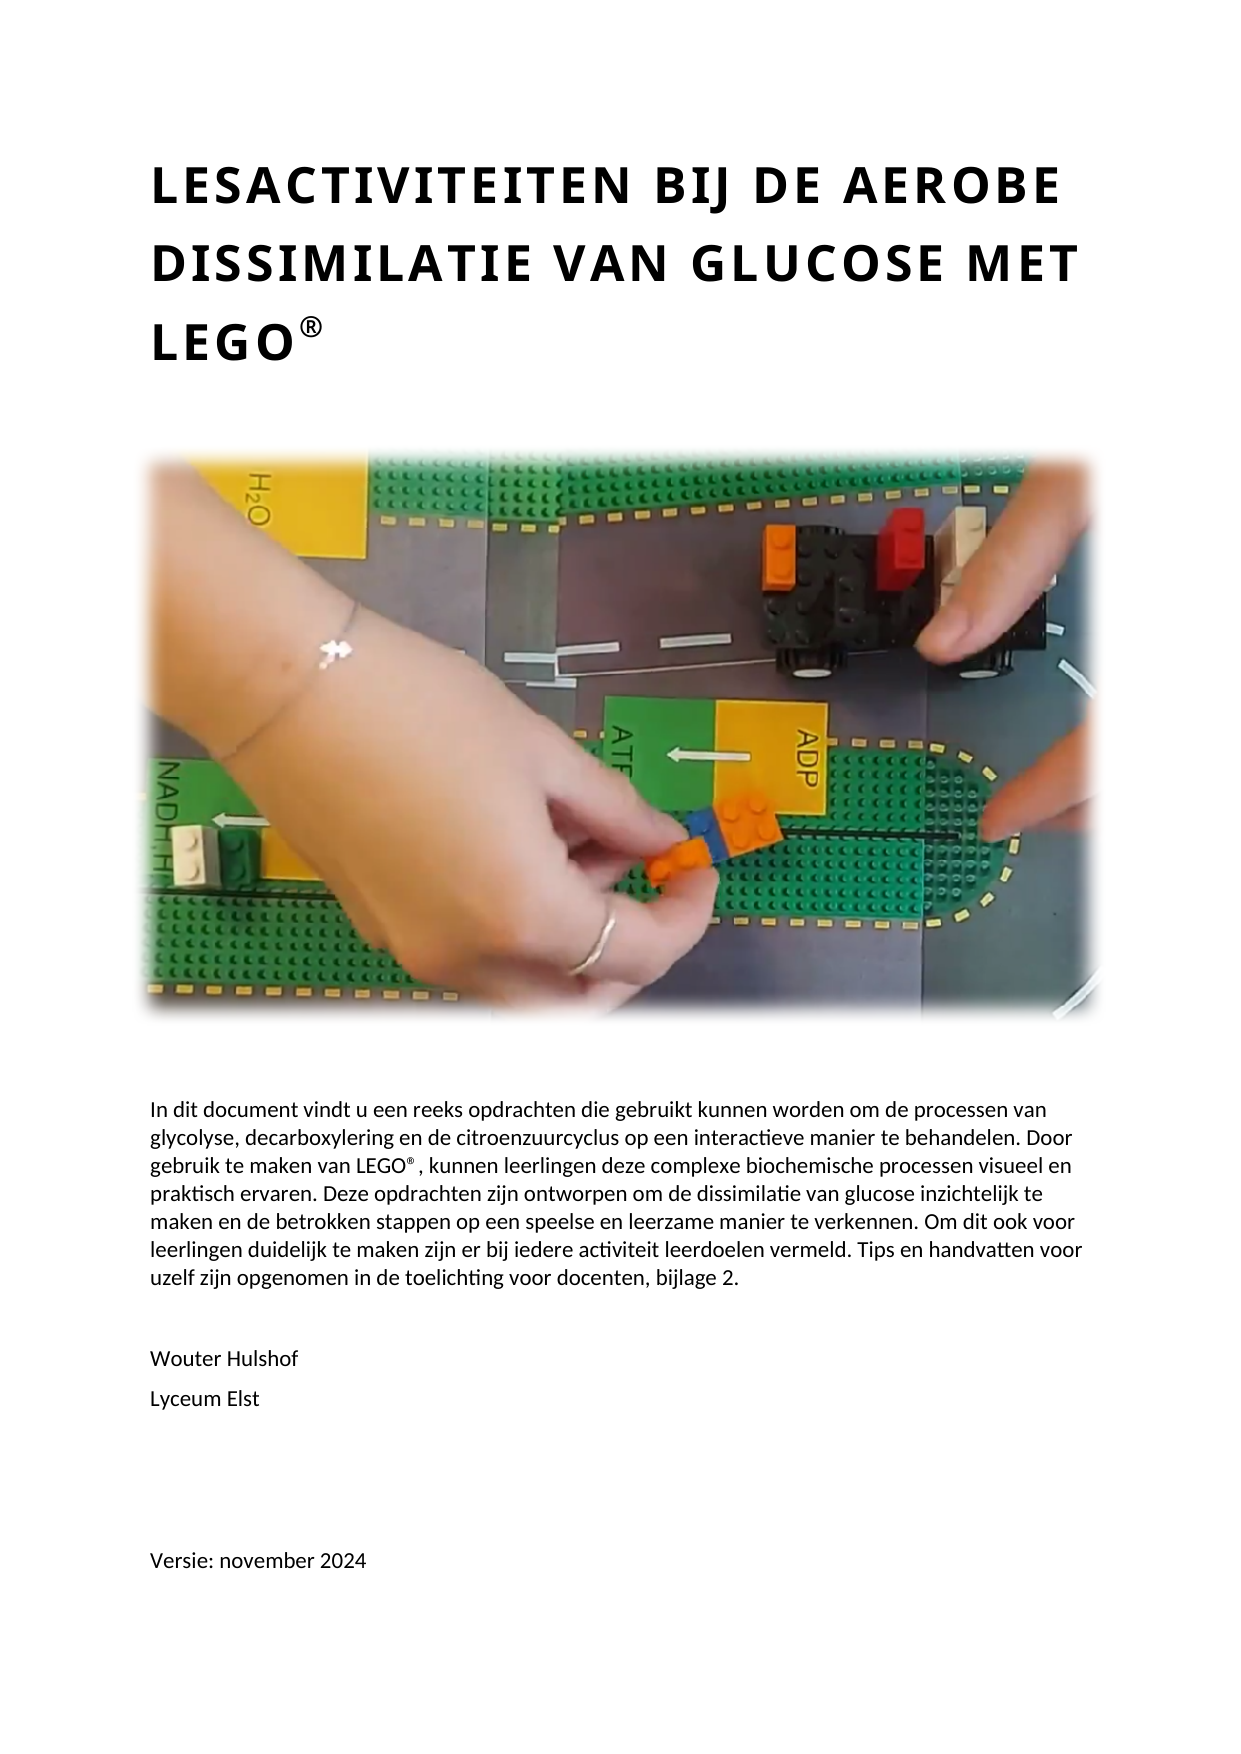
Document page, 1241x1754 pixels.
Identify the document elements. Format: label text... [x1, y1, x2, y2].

text In dit document vindt u een reeks opdrachten die gebruikt kunnen worden om de processen van glycolyse, decarboxylering en de citroenzuurcyclus op een interactieve manier te behandelen. Door gebruik te maken van LEGO®, kunnen leerlingen deze complexe biochemische processen visueel en praktisch ervaren. Deze opdrachten zijn ontworpen om de dissimilatie van glucose inzichtelijk te maken en de betrokken stappen op een speelse en leerzame manier te verkennen. Om dit ook voor leerlingen duidelijk te maken zijn er bij iedere activiteit leerdoelen vermeld. Tips en handvatten voor uzelf zijn opgenomen in de toelichting voor docenten, bijlage 2. [150, 1095, 1107, 1291]
text Wouter Hulshof [150, 1344, 1107, 1372]
text Lyceum Elst [150, 1384, 1107, 1412]
text Versie: november 2024 [150, 1546, 1107, 1574]
picture [162, 475, 1076, 996]
text LESACTIVITEITEN BIJ DE AEROBE DISSIMILATIE VAN GLUCOSE MET LEGO® [150, 150, 1107, 375]
